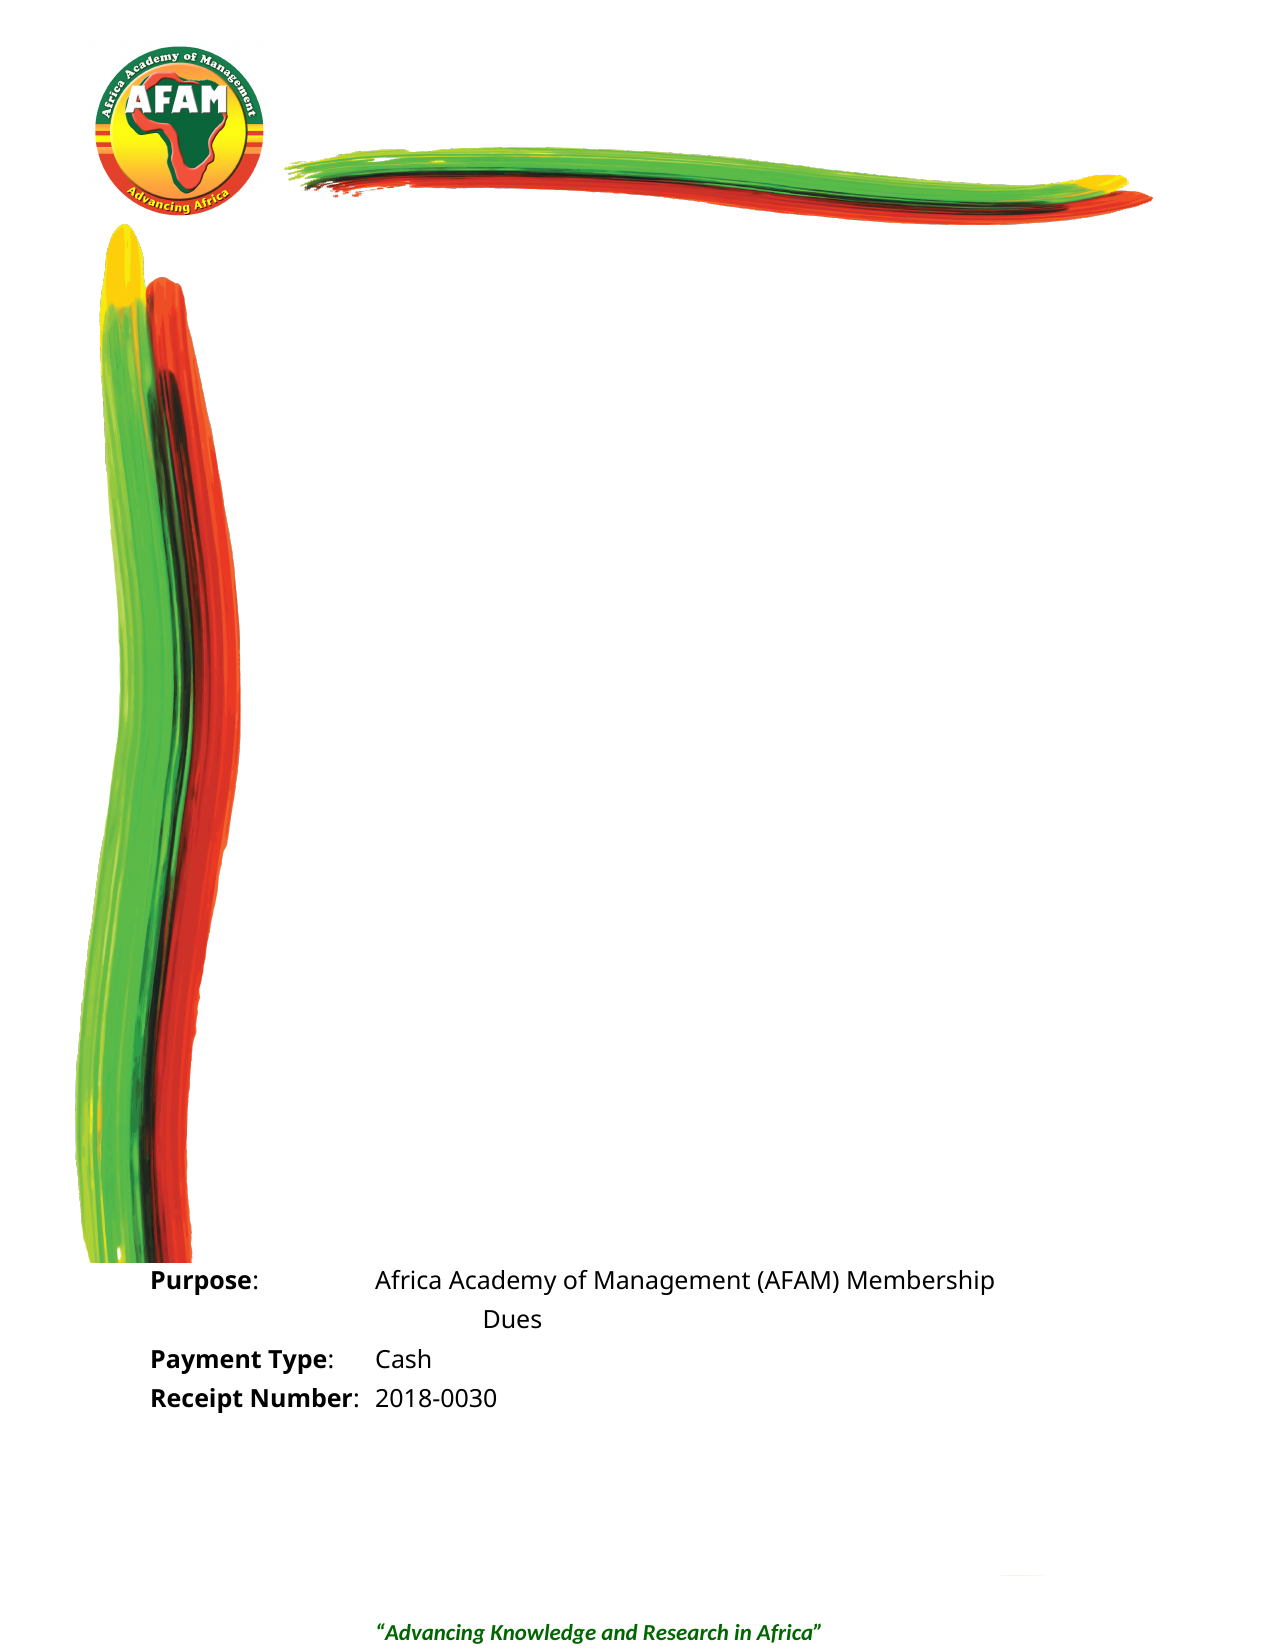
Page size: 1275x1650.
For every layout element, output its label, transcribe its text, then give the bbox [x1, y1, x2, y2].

text Purpose: Africa Academy of Management (AFAM) Membership [150, 1263, 1125, 1297]
text Payment Type: Cash [150, 1341, 1125, 1375]
picture [75, 15, 1154, 1263]
text Receipt Number: 2018-0030 [150, 1381, 1125, 1414]
text Dues [450, 1302, 1125, 1336]
